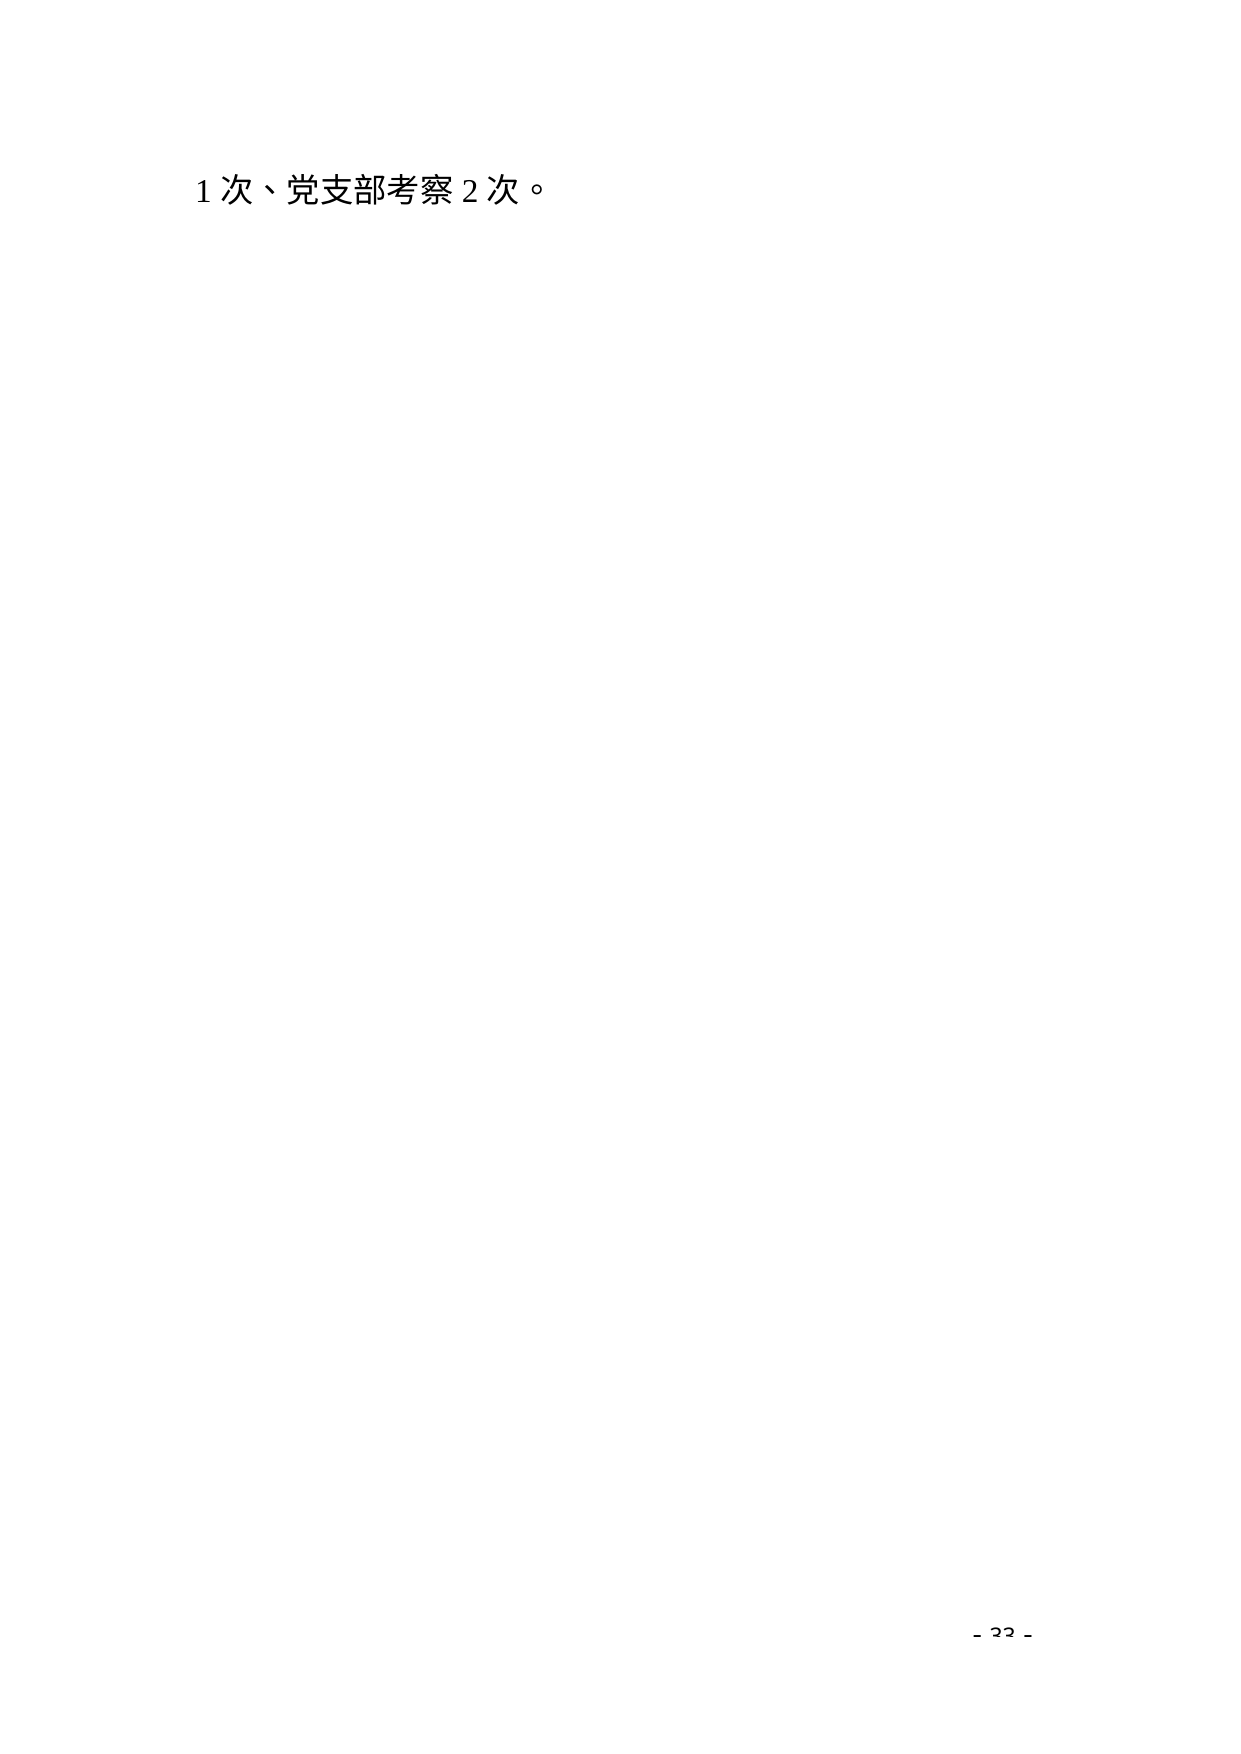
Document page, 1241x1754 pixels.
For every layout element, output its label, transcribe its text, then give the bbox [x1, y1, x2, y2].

text 1 次、党支部考察 2 次。 [195, 167, 1176, 212]
